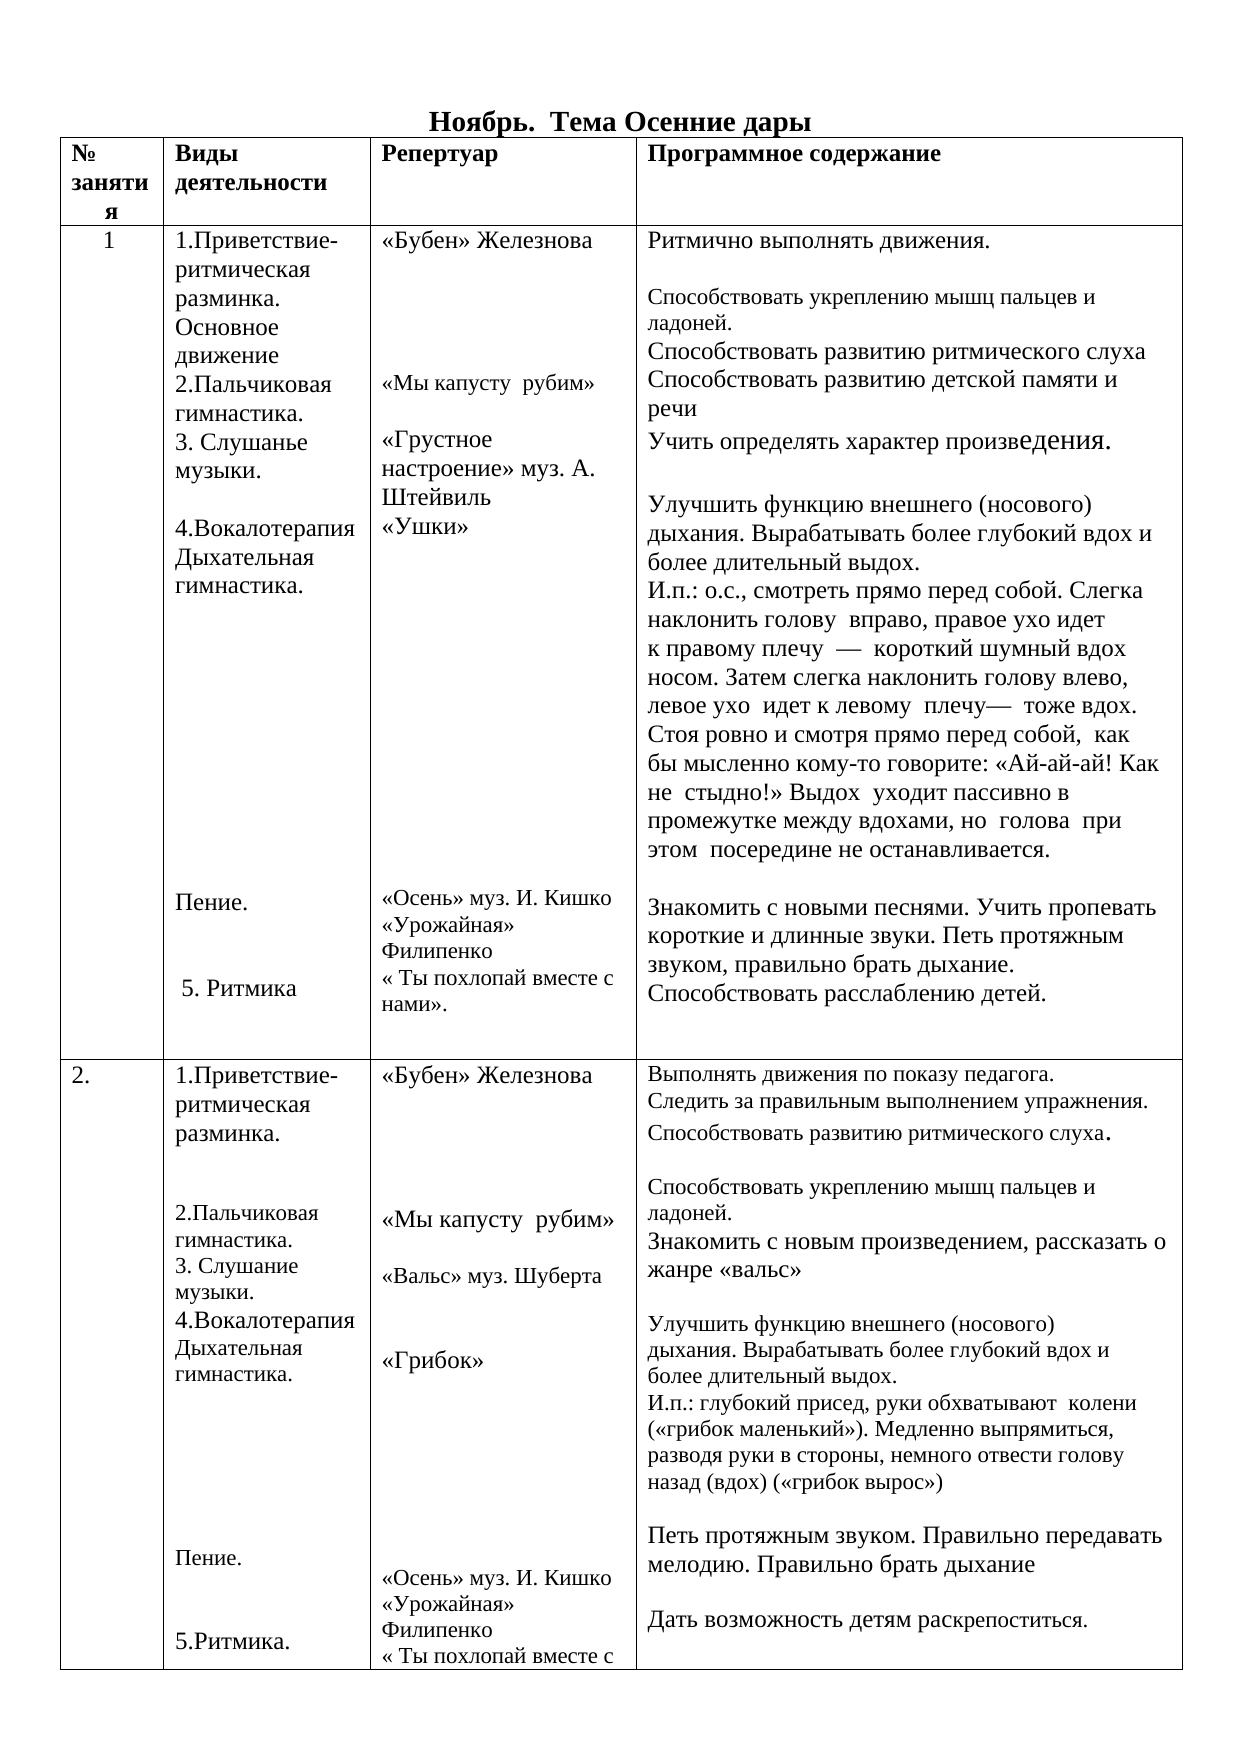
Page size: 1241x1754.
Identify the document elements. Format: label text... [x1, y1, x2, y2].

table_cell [164, 1060, 370, 1669]
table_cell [371, 1060, 636, 1669]
table_cell Ритмично выполнять движения. Способствовать укреплению мышц пальцев и ладоней. Способствовать развитию ритмического слуха Способствовать развитию детской памяти и речи Учить определять характер произведения. Улучшить функцию внешнего (носового) дыхания. Вырабатывать более глубокий вдох и более длительный выдох. И.п.: о.с., смотреть прямо перед собой. Слегка наклонить голову вправо, правое ухо идет к правому плечу — короткий шумный вдох носом. Затем слегка наклонить голову влево, левое ухо идет к левому плечу— тоже вдох. Стоя ровно и смотря прямо перед собой, как бы мысленно кому-то говорите: «Ай-ай-ай! Как не стыдно!» Выдох уходит пассивно в промежутке между вдохами, но голова при этом посередине не останавливается. Знакомить с новыми песнями. Учить пропевать короткие и длинные звуки. Петь протяжным звуком, правильно брать дыхание. Способствовать расслаблению детей. [637, 226, 1182, 1059]
table_cell 1.Приветствие- ритмическая разминка. Основное движение 2.Пальчиковая гимнастика. 3. Слушанье музыки. 4.Вокалотерапия Дыхательная гимнастика. Пение. 5. Ритмика [164, 226, 370, 1059]
table_cell 2. [61, 1060, 163, 1669]
table_cell 1 [61, 226, 163, 1059]
table_cell «Бубен» Железнова «Мы капусту рубим» «Грустное настроение» муз. А. Штейвиль «Ушки» «Осень» муз. И. Кишко «Урожайная» Филипенко « Ты похлопай вместе с нами». [371, 226, 636, 1059]
table_header Репертуар [371, 138, 636, 224]
table_header № занятия [61, 138, 163, 224]
table_header Программное содержание [637, 138, 1182, 224]
text Ноябрь. Тема Осенние дары [75, 104, 1165, 137]
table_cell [637, 1060, 1182, 1669]
table_header Виды деятельности [164, 138, 370, 224]
